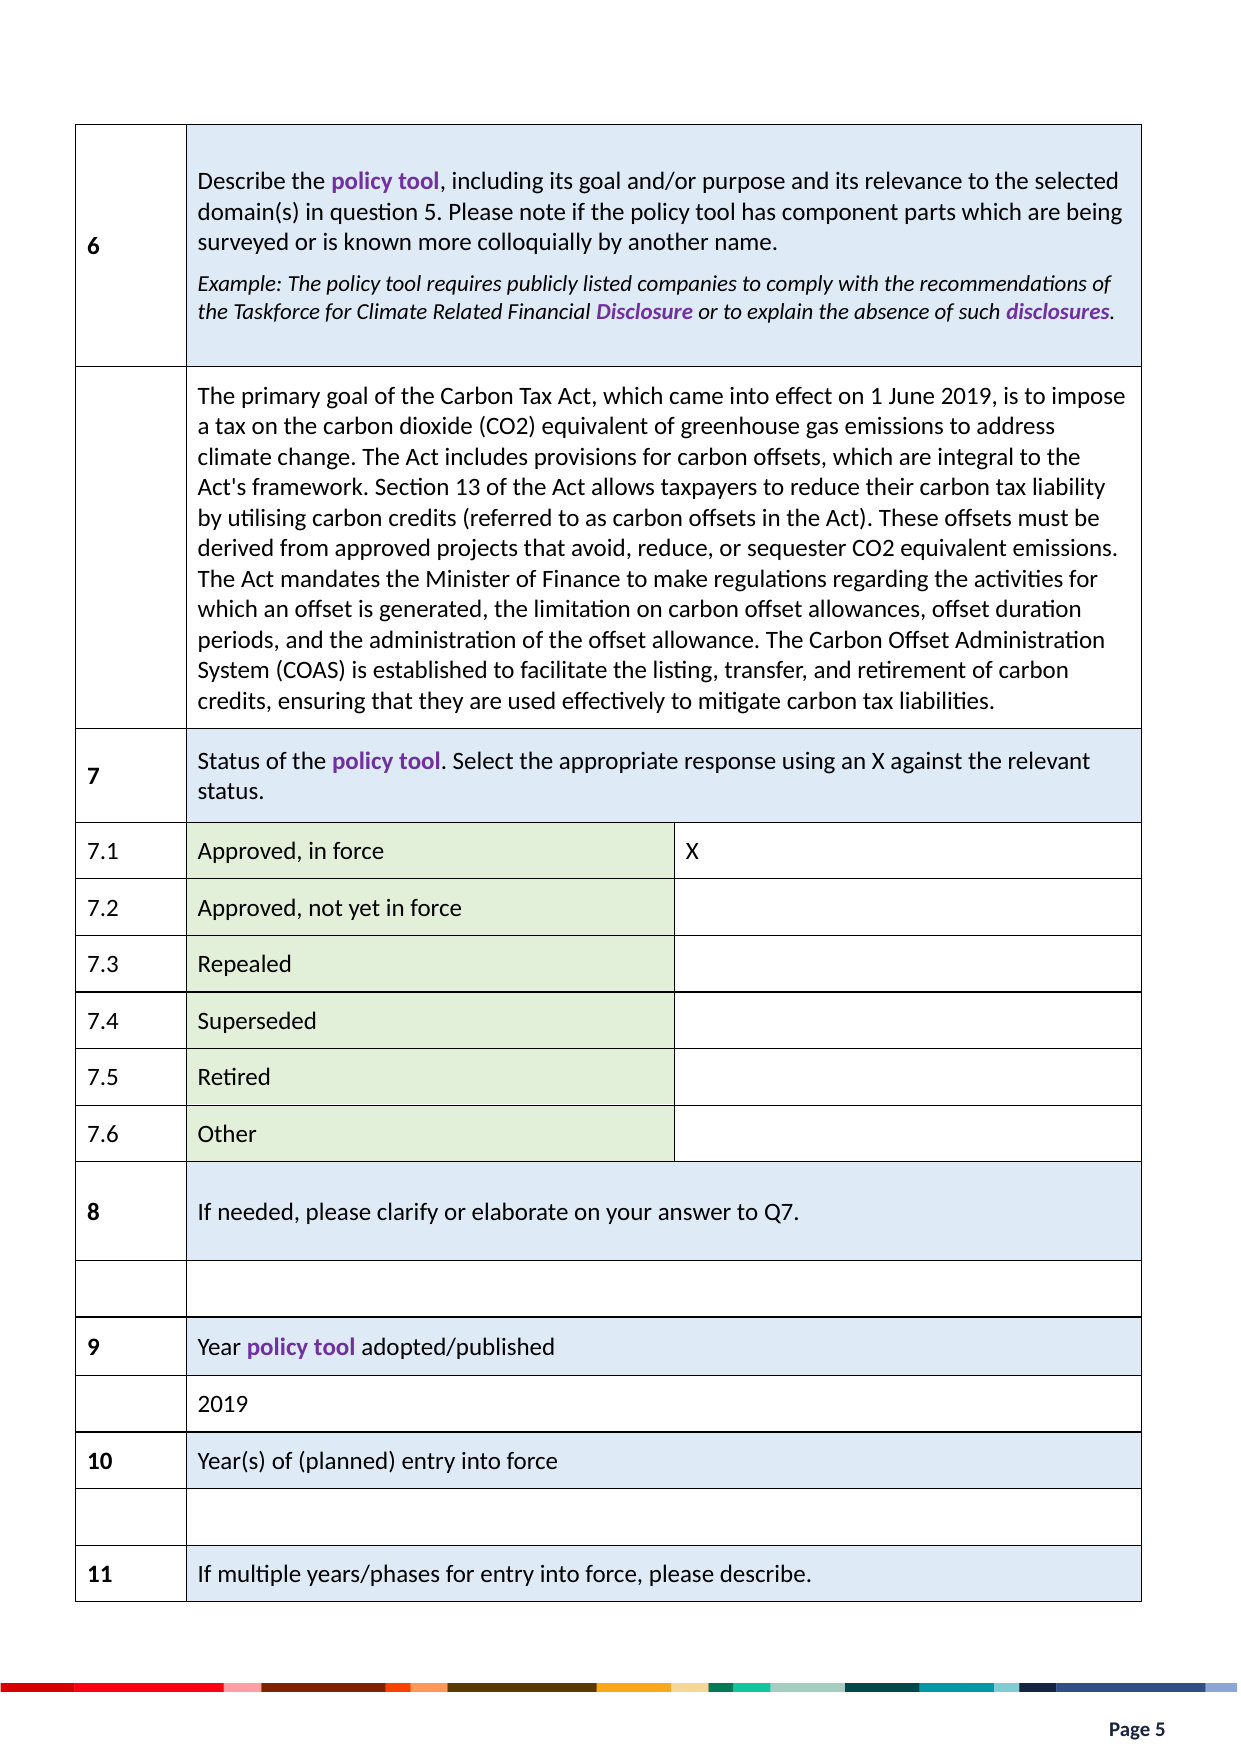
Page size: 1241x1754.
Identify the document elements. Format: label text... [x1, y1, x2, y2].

table_cell 7 [76, 729, 186, 822]
table_cell [76, 1489, 186, 1544]
table_cell Superseded [187, 993, 674, 1048]
table_cell Year policy tool adopted/published [187, 1318, 1141, 1375]
table_cell 7.4 [76, 993, 186, 1048]
table_cell 11 [76, 1546, 186, 1601]
table_cell [675, 936, 1141, 991]
table_cell 8 [76, 1162, 186, 1260]
table_cell Approved, in force [187, 823, 674, 878]
table_cell 9 [76, 1318, 186, 1375]
table_cell [187, 1489, 1141, 1544]
table_cell [76, 367, 186, 728]
table_cell 2019 [187, 1376, 1141, 1431]
table_cell Other [187, 1106, 674, 1161]
table_cell [76, 1261, 186, 1316]
table_cell Year(s) of (planned) entry into force [187, 1433, 1141, 1488]
table_cell Retired [187, 1049, 674, 1104]
table_cell 7.2 [76, 879, 186, 935]
table_cell 7.5 [76, 1049, 186, 1104]
picture [0, 1683, 1236, 1692]
table_cell Describe the policy tool, including its goal and/or purpose and its relevance to the selected domain(s) in question 5. Please note if the policy tool has component parts which are being surveyed or is known more colloquially by another name. Example: The policy tool requires publicly listed companies to comply with the recommendations of the Taskforce for Climate Related Financial Disclosure or to explain the absence of such disclosures. [187, 125, 1141, 366]
table_cell If needed, please clarify or elaborate on your answer to Q7. [187, 1162, 1141, 1260]
table_cell If multiple years/phases for entry into force, please describe. [187, 1546, 1141, 1601]
table_cell [675, 879, 1141, 935]
table_cell X [675, 823, 1141, 878]
table_cell Repealed [187, 936, 674, 991]
table_cell Approved, not yet in force [187, 879, 674, 935]
table_cell 10 [76, 1433, 186, 1488]
table_cell [187, 1261, 1141, 1316]
table_cell 6 [76, 125, 186, 366]
table_cell 7.1 [76, 823, 186, 878]
table_cell 7.3 [76, 936, 186, 991]
table_cell [675, 1049, 1141, 1104]
table_cell [675, 1106, 1141, 1161]
table_cell The primary goal of the Carbon Tax Act, which came into effect on 1 June 2019, is to impose a tax on the carbon dioxide (CO2) equivalent of greenhouse gas emissions to address climate change. The Act includes provisions for carbon offsets, which are integral to the Act's framework. Section 13 of the Act allows taxpayers to reduce their carbon tax liability by utilising carbon credits (referred to as carbon offsets in the Act). These offsets must be derived from approved projects that avoid, reduce, or sequester CO2 equivalent emissions. The Act mandates the Minister of Finance to make regulations regarding the activities for which an offset is generated, the limitation on carbon offset allowances, offset duration periods, and the administration of the offset allowance. The Carbon Offset Administration System (COAS) is established to facilitate the listing, transfer, and retirement of carbon credits, ensuring that they are used effectively to mitigate carbon tax liabilities. [187, 367, 1141, 728]
table_cell [675, 993, 1141, 1048]
table_cell [76, 1376, 186, 1431]
table_cell Status of the policy tool. Select the appropriate response using an X against the relevant status. [187, 729, 1141, 822]
table_cell 7.6 [76, 1106, 186, 1161]
